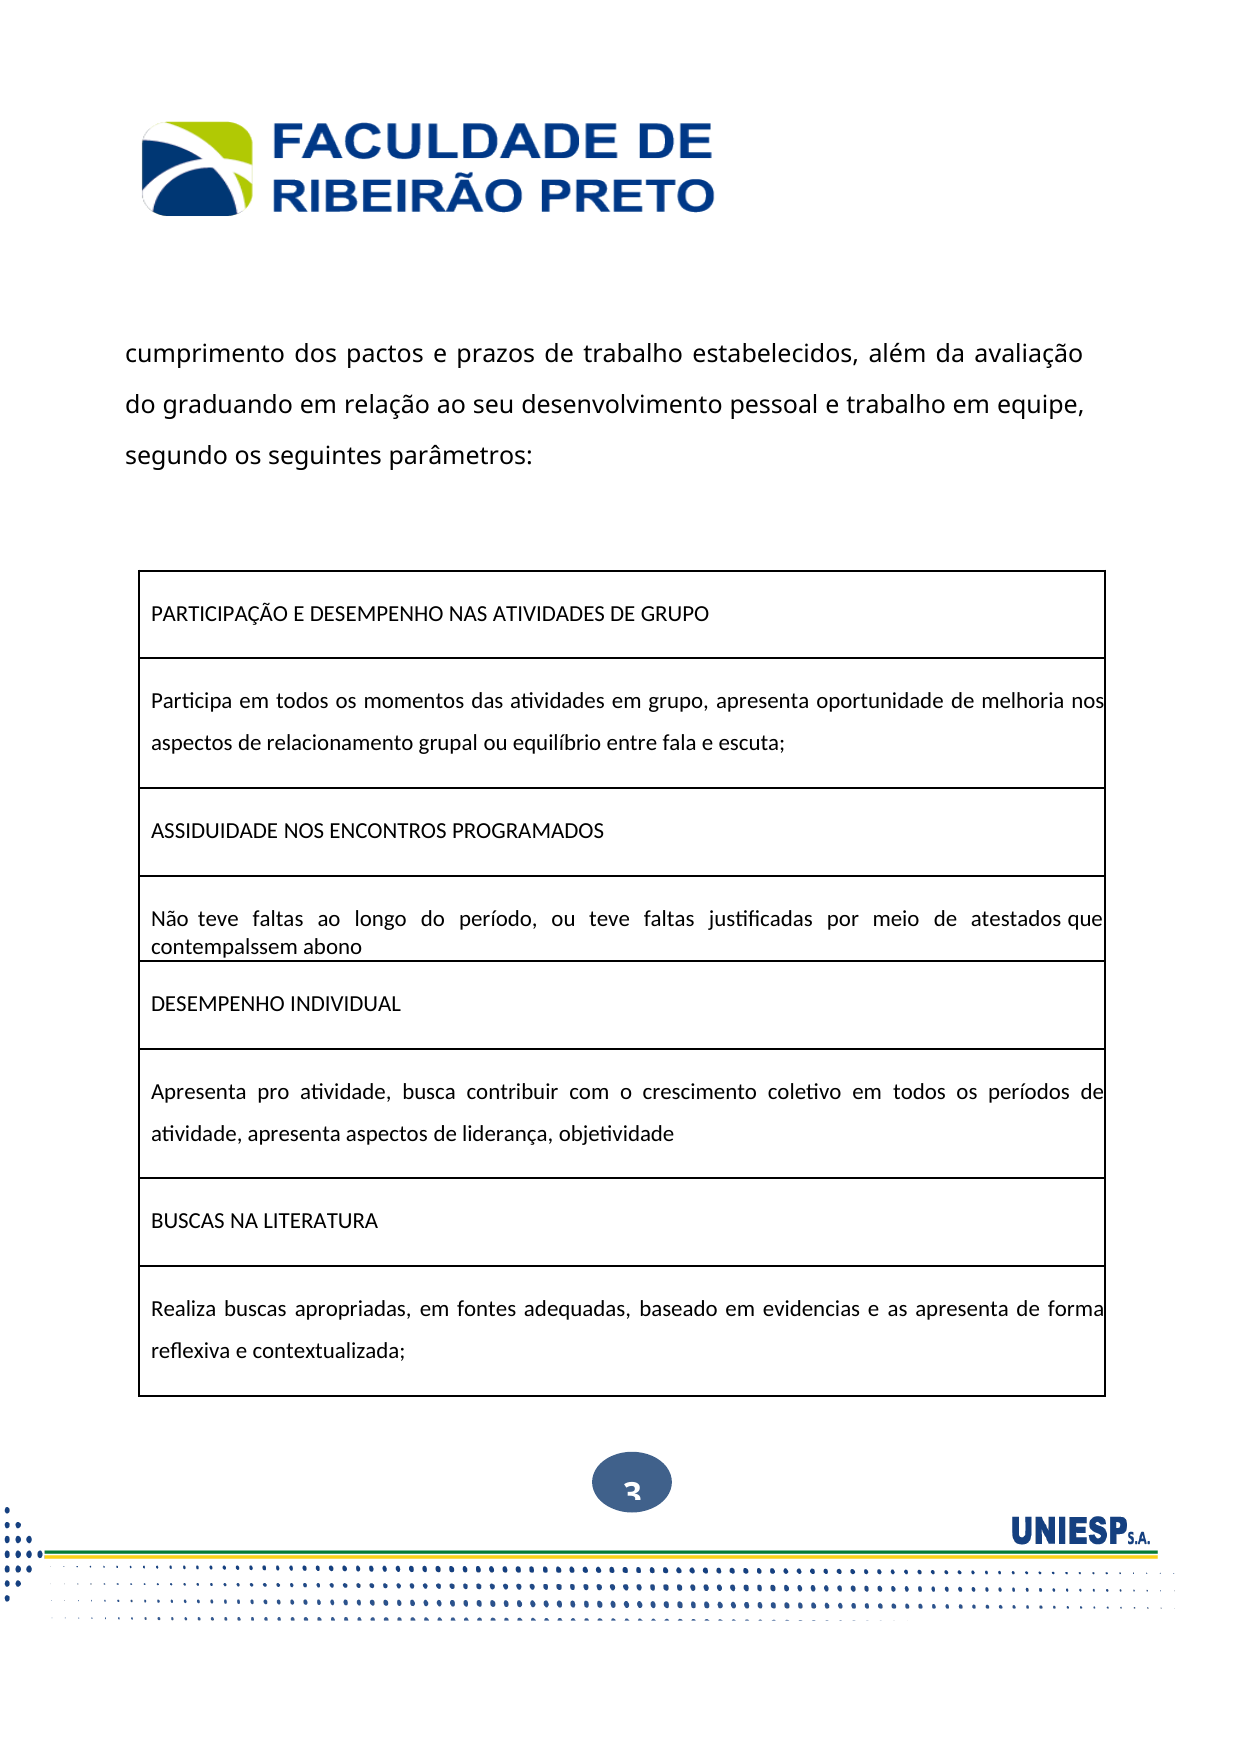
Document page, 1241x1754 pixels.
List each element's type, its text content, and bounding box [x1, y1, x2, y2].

table_cell DESEMPENHO INDIVIDUAL [140, 962, 1104, 1048]
picture [125, 59, 729, 274]
table_header PARTICIPAÇÃO E DESEMPENHO NAS ATIVIDADES DE GRUPO [140, 572, 1104, 657]
table_cell Participa em todos os momentos das atividades em grupo, apresenta oportunidade de melhoria nos aspectos de relacionamento grupal ou equilíbrio entre fala e escuta; [140, 659, 1104, 787]
table_cell Não teve faltas ao longo do período, ou teve faltas justificadas por meio de atestados que contempalssem abono [140, 877, 1104, 960]
table_cell Realiza buscas apropriadas, em fontes adequadas, baseado em evidencias e as apresenta de forma reflexiva e contextualizada; [140, 1267, 1104, 1395]
table_cell Apresenta pro atividade, busca contribuir com o crescimento coletivo em todos os períodos de atividade, apresenta aspectos de liderança, objetividade [140, 1050, 1104, 1177]
table_cell ASSIDUIDADE NOS ENCONTROS PROGRAMADOS [140, 789, 1104, 875]
picture [0, 1451, 1181, 1621]
table_cell BUSCAS NA LITERATURA [140, 1179, 1104, 1265]
